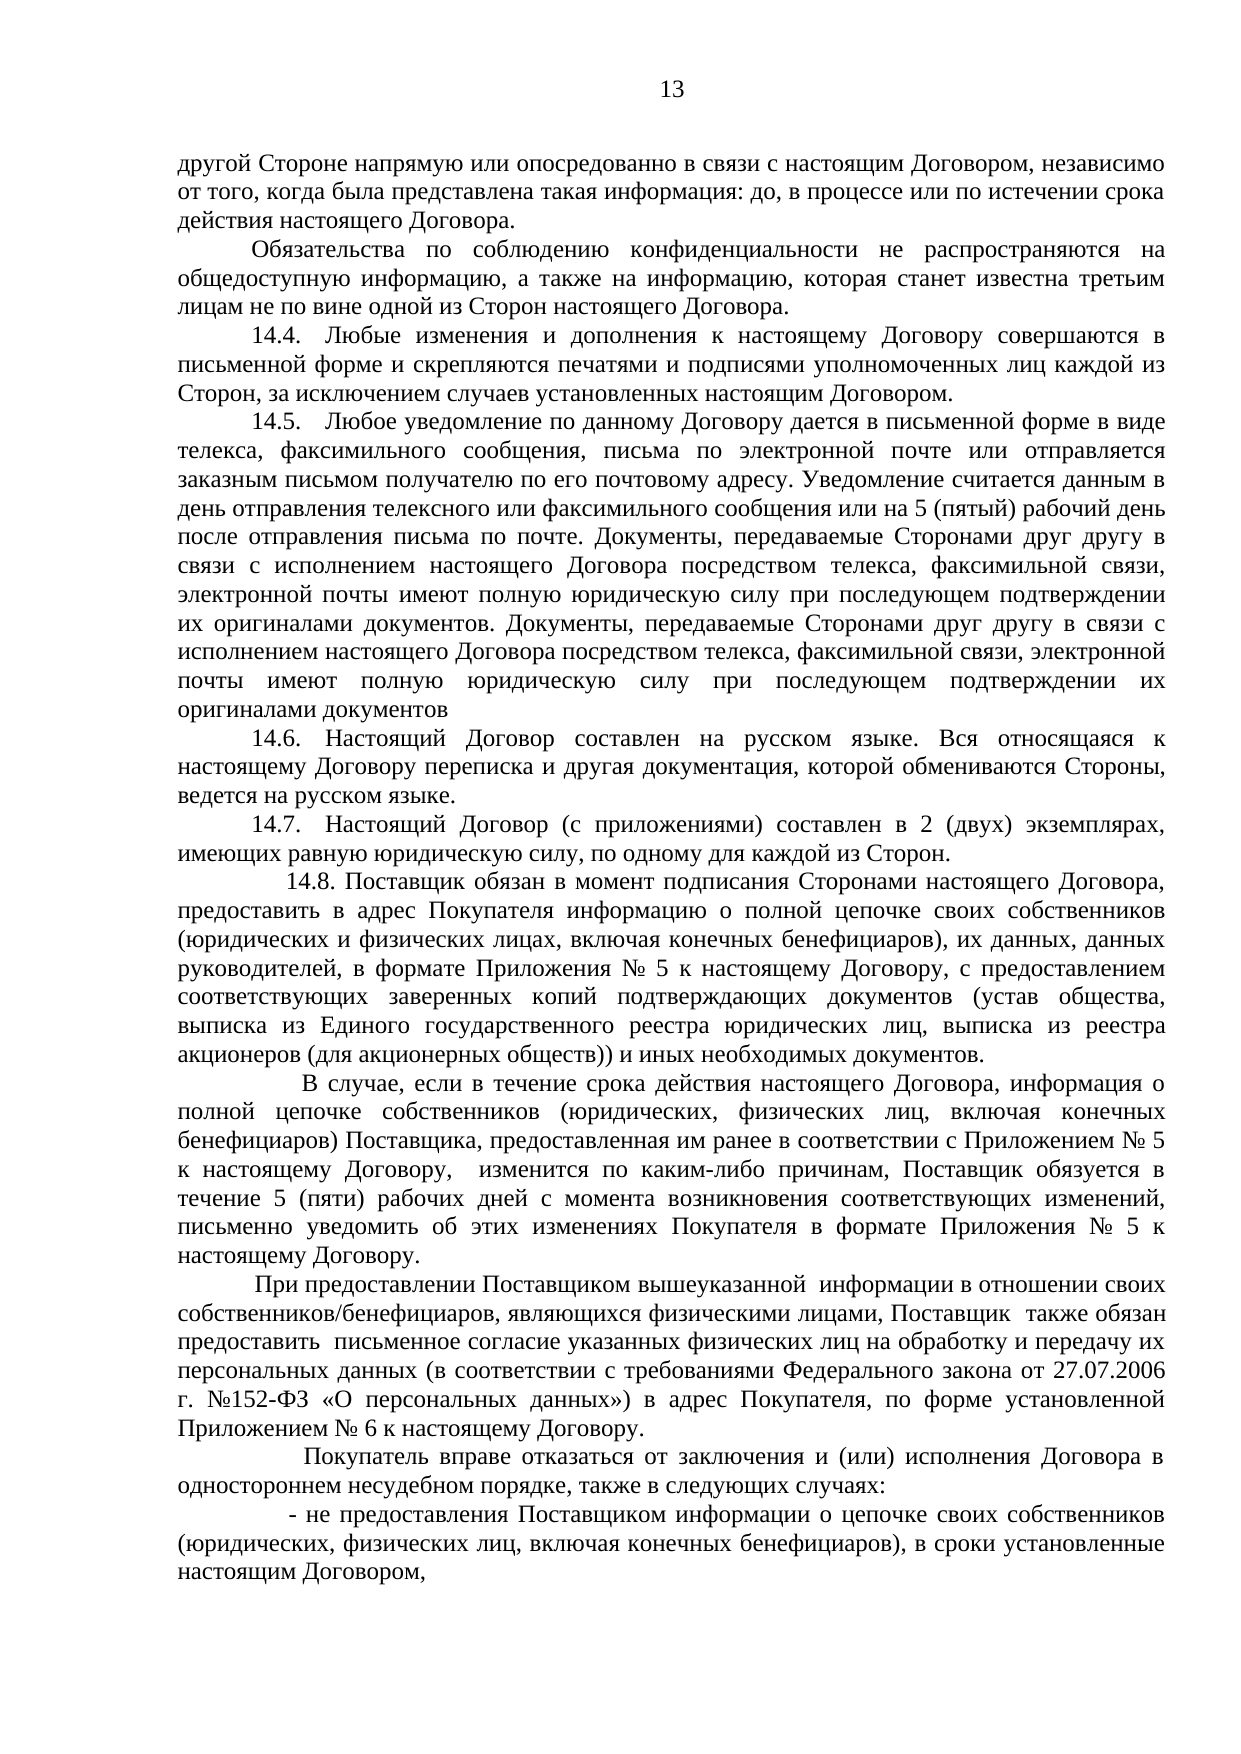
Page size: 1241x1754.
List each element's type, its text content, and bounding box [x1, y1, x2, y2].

text В случае, если в течение срока действия настоящего Договора, информация о полной цепочке собственников (юридических, физических лиц, включая конечных бенефициаров) Поставщика, предоставленная им ранее в соответствии с Приложением № 5 к настоящему Договору, изменится по каким-либо причинам, Поставщик обязуется в течение 5 (пяти) рабочих дней с момента возникновения соответствующих изменений, письменно уведомить об этих изменениях Покупателя в формате Приложения № 5 к настоящему Договору. [177, 1068, 1166, 1269]
list Настоящий Договор (с приложениями) составлен в 2 (двух) экземплярах, имеющих равную юридическую силу, по одному для каждой из Сторон. [177, 809, 1166, 866]
list Настоящий Договор составлен на русском языке. Вся относящаяся к настоящему Договору переписка и другая документация, которой обмениваются Стороны, ведется на русском языке. [177, 723, 1166, 809]
text 14.8. Поставщик обязан в момент подписания Сторонами настоящего Договора, предоставить в адрес Покупателя информацию о полной цепочке своих собственников (юридических и физических лицах, включая конечных бенефициаров), их данных, данных руководителей, в формате Приложения № 5 к настоящему Договору, с предоставлением соответствующих заверенных копий подтверждающих документов (устав общества, выписка из Единого государственного реестра юридических лиц, выписка из реестра акционеров (для акционерных обществ)) и иных необходимых документов. [177, 866, 1166, 1068]
text Обязательства по соблюдению конфиденциальности не распространяются на общедоступную информацию, а также на информацию, которая станет известна третьим лицам не по вине одной из Сторон настоящего Договора. [177, 234, 1166, 320]
list Любые изменения и дополнения к настоящему Договору совершаются в письменной форме и скрепляются печатями и подписями уполномоченных лиц каждой из Сторон, за исключением случаев установленных настоящим Договором. [177, 320, 1166, 406]
text При предоставлении Поставщиком вышеуказанной информации в отношении своих собственников/бенефициаров, являющихся физическими лицами, Поставщик также обязан предоставить письменное согласие указанных физических лиц на обработку и передачу их персональных данных (в соответствии с требованиями Федерального закона от 27.07.2006 г. №152-ФЗ «О персональных данных») в адрес Покупателя, по форме установленной Приложением № 6 к настоящему Договору. [177, 1269, 1166, 1441]
text - не предоставления Поставщиком информации о цепочке своих собственников (юридических, физических лиц, включая конечных бенефициаров), в сроки установленные настоящим Договором, [177, 1499, 1166, 1585]
list Любое уведомление по данному Договору дается в письменной форме в виде телекса, факсимильного сообщения, письма по электронной почте или отправляется заказным письмом получателю по его почтовому адресу. Уведомление считается данным в день отправления телексного или факсимильного сообщения или на 5 (пятый) рабочий день после отправления письма по почте. Документы, передаваемые Сторонами друг другу в связи с исполнением настоящего Договора посредством телекса, факсимильной связи, электронной почты имеют полную юридическую силу при последующем подтверждении их оригиналами документов. Документы, передаваемые Сторонами друг другу в связи с исполнением настоящего Договора посредством телекса, факсимильной связи, электронной почты имеют полную юридическую силу при последующем подтверждении их оригиналами документов [177, 406, 1166, 723]
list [177, 148, 1166, 234]
text Покупатель вправе отказаться от заключения и (или) исполнения Договора в одностороннем несудебном порядке, также в следующих случаях: [177, 1441, 1166, 1499]
